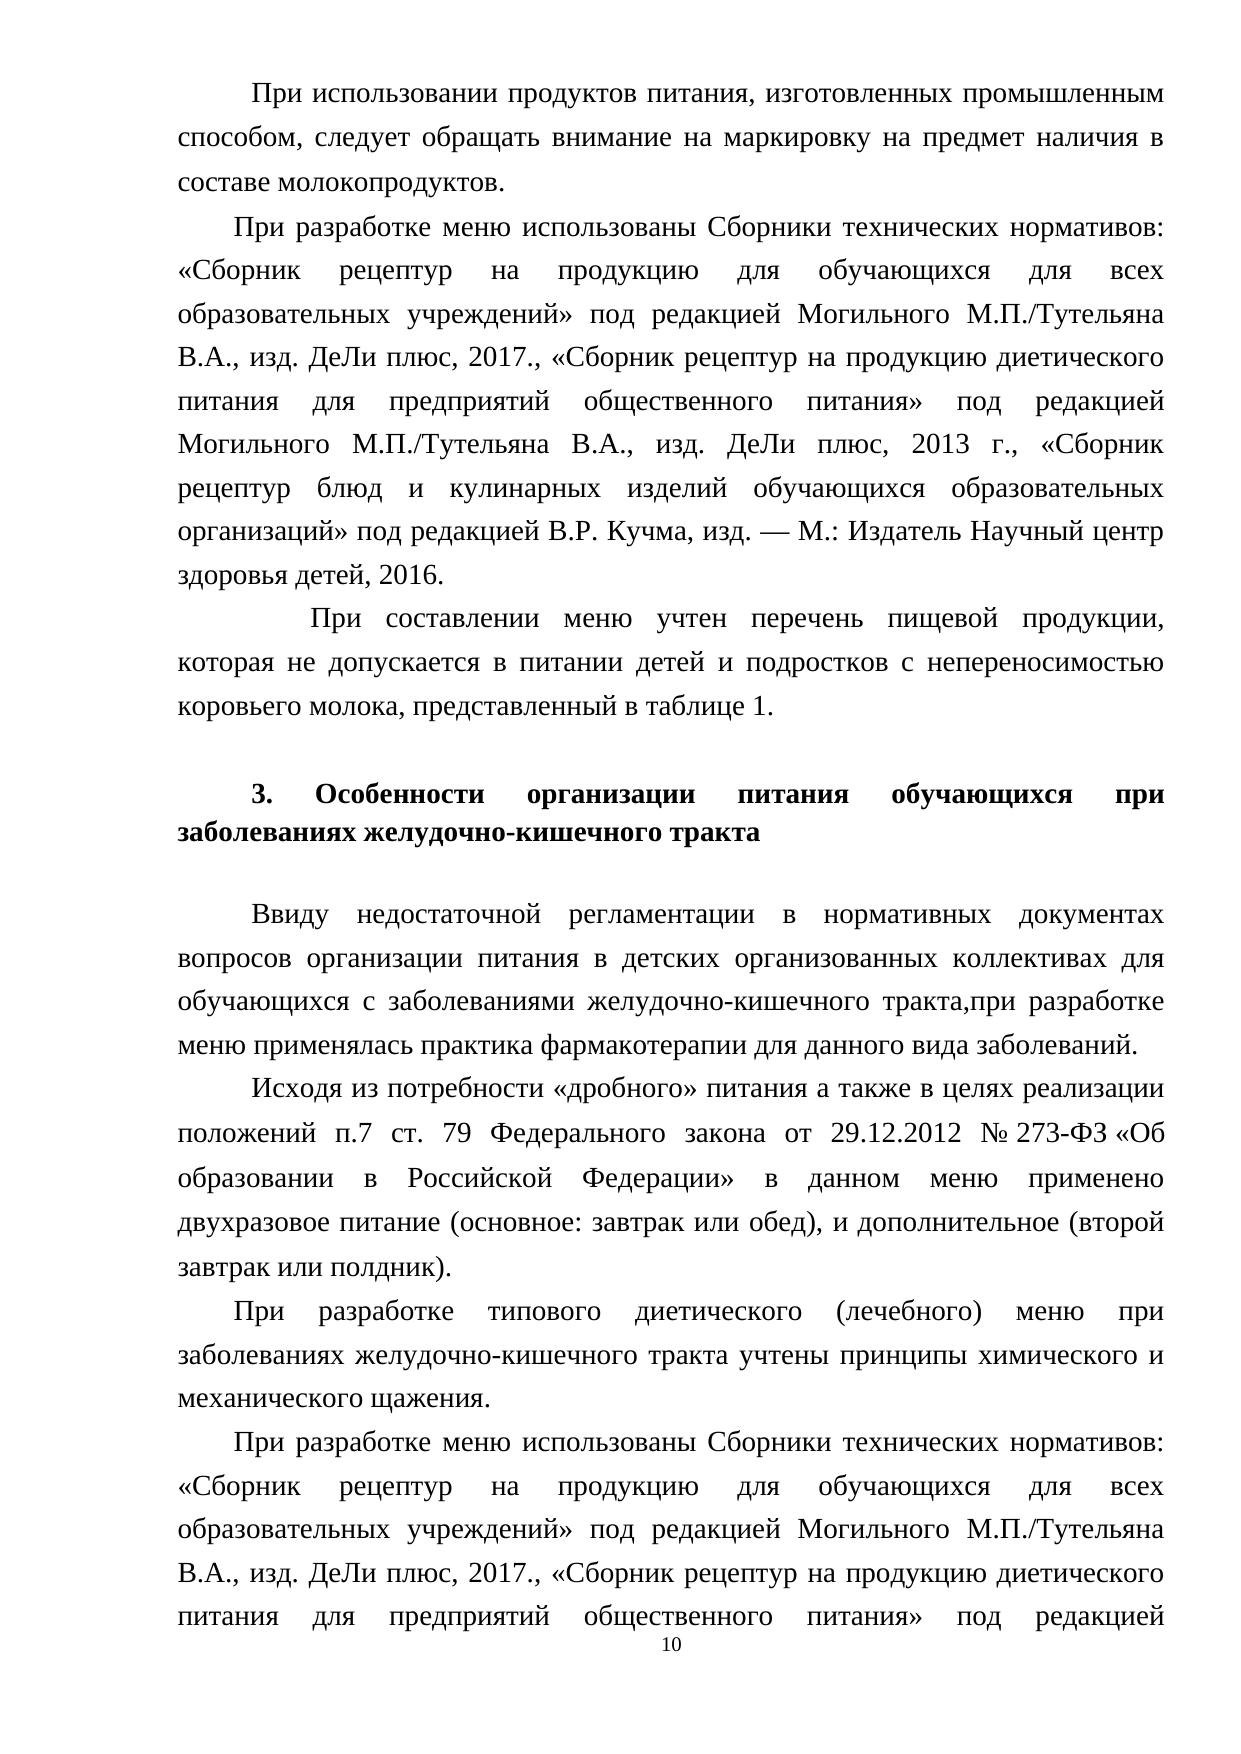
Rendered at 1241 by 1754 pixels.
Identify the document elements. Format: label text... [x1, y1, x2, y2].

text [177, 1424, 1165, 1632]
text 3. Особенности организации питания обучающихся при заболеваниях желудочно-кишечного тракта [177, 776, 1165, 848]
text Ввиду недостаточной регламентации в нормативных документах вопросов организации питания в детских организованных коллективах для обучающихся с заболеваниями желудочно-кишечного тракта,при разработке меню применялась практика фармакотерапии для данного вида заболеваний. [177, 896, 1165, 1061]
text При использовании продуктов питания, изготовленных промышленным способом, следует обращать внимание на маркировку на предмет наличия в составе молокопродуктов. [177, 75, 1165, 198]
text Исходя из потребности «дробного» питания а также в целях реализации положений п.7 ст. 79 Федерального закона от 29.12.2012 № 273-ФЗ «Об образовании в Российской Федерации» в данном меню применено двухразовое питание (основное: завтрак или обед), и дополнительное (второй завтрак или полдник). [177, 1071, 1165, 1282]
text При составлении меню учтен перечень пищевой продукции, которая не допускается в питании детей и подростков с непереносимостью коровьего молока, представленный в таблице 1. [177, 601, 1165, 721]
text При разработке типового диетического (лечебного) меню при заболеваниях желудочно-кишечного тракта учтены принципы химического и механического щажения. [177, 1293, 1165, 1414]
